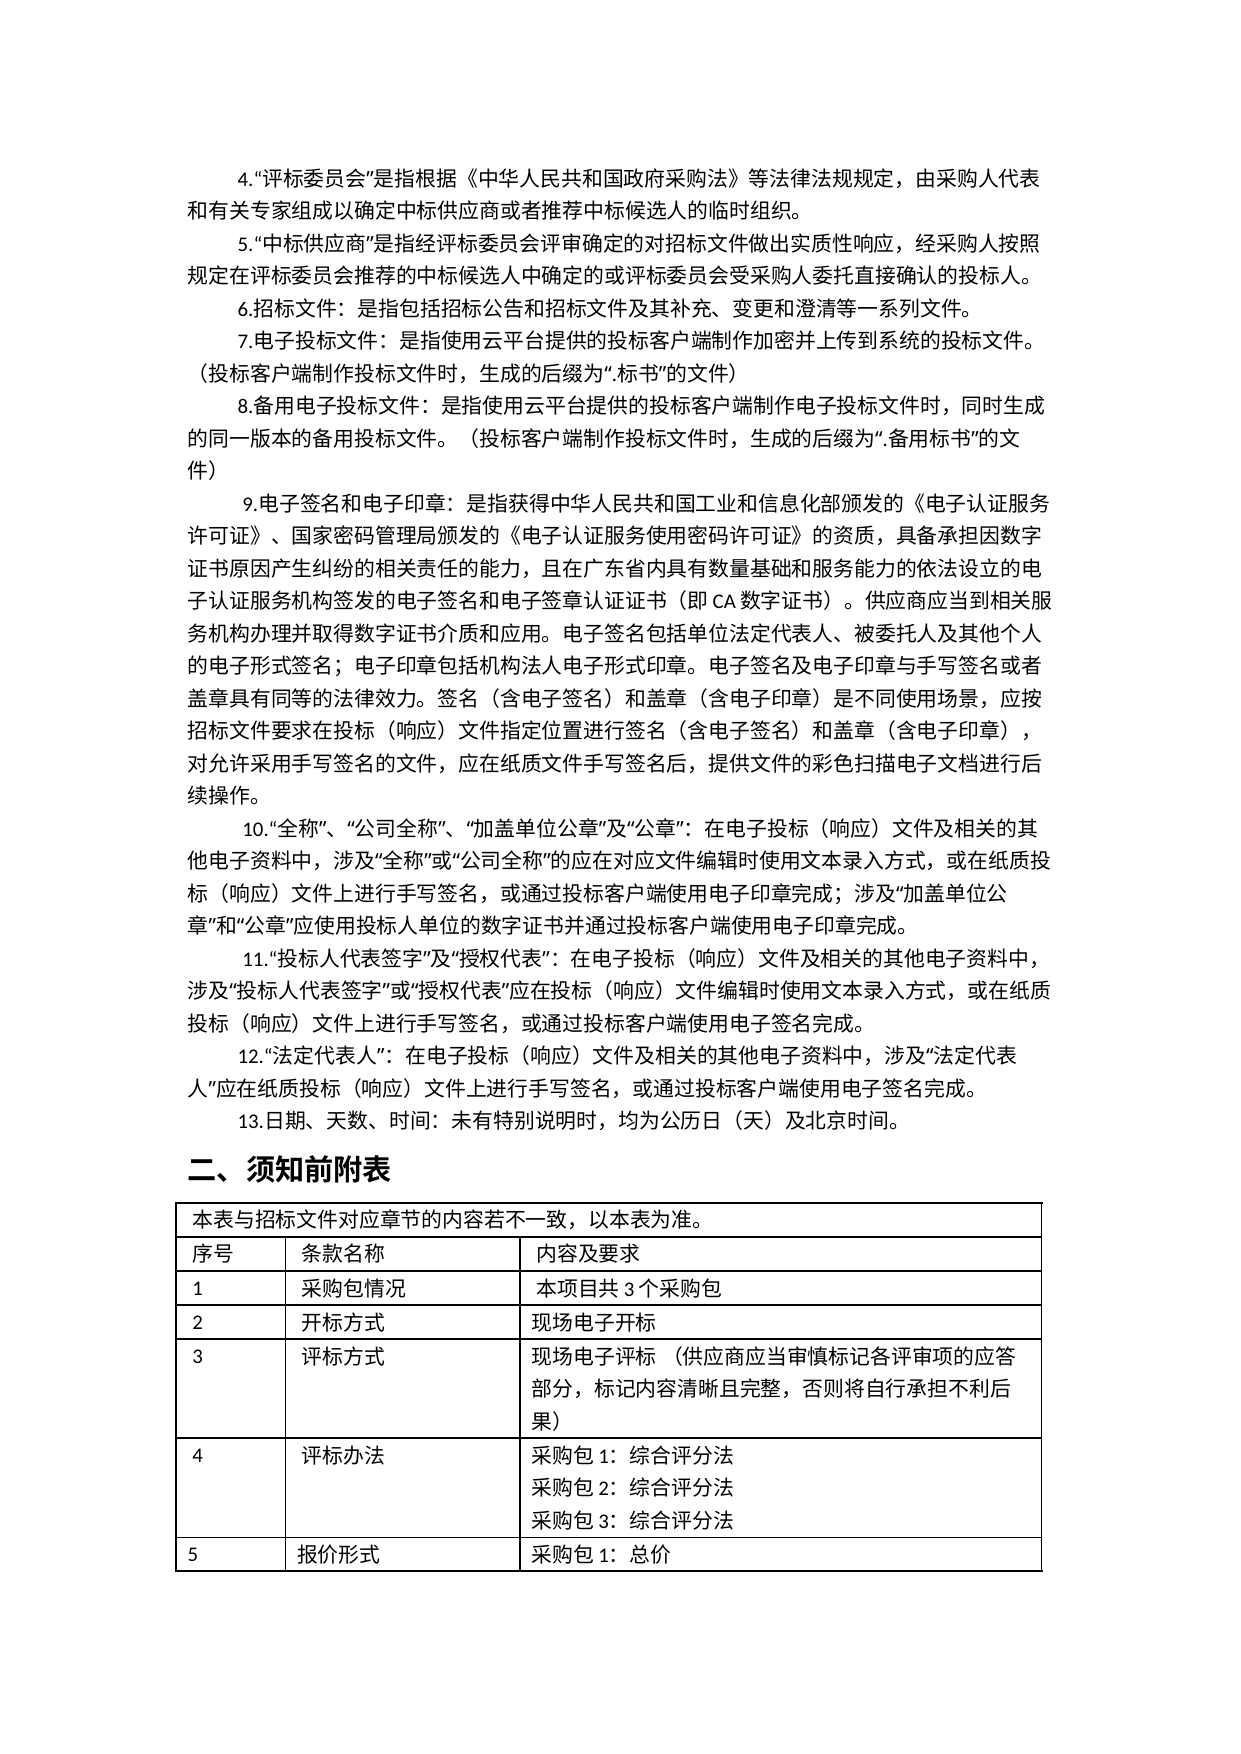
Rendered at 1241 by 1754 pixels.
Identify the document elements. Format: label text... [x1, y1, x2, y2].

text 12.“法定代表人”：在电子投标（响应）文件及相关的其他电子资料中，涉及“法定代表人”应在纸质投标（响应）文件上进行手写签名，或通过投标客户端使用电子签名完成。 [187, 1039, 1053, 1104]
text 二、须知前附表 [187, 1137, 1053, 1202]
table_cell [521, 1538, 1041, 1570]
table_cell 采购包情况 [286, 1272, 519, 1304]
table_cell 2 [177, 1306, 285, 1338]
text 7.电子投标文件：是指使用云平台提供的投标客户端制作加密并上传到系统的投标文件。（投标客户端制作投标文件时，生成的后缀为“.标书”的文件） [187, 324, 1053, 389]
text 8.备用电子投标文件：是指使用云平台提供的投标客户端制作电子投标文件时，同时生成的同一版本的备用投标文件。（投标客户端制作投标文件时，生成的后缀为“.备用标书”的文件） [187, 389, 1053, 487]
table_cell 评标办法 [286, 1439, 519, 1536]
table_cell 评标方式 [286, 1340, 519, 1437]
text 9.电子签名和电子印章：是指获得中华人民共和国工业和信息化部颁发的《电子认证服务许可证》、国家密码管理局颁发的《电子认证服务使用密码许可证》的资质，具备承担因数字证书原因产生纠纷的相关责任的能力，且在广东省内具有数量基础和服务能力的依法设立的电子认证服务机构签发的电子签名和电子签章认证证书（即CA数字证书）。供应商应当到相关服务机构办理并取得数字证书介质和应用。电子签名包括单位法定代表人、被委托人及其他个人的电子形式签名；电子印章包括机构法人电子形式印章。电子签名及电子印章与手写签名或者盖章具有同等的法律效力。签名（含电子签名）和盖章（含电子印章）是不同使用场景，应按招标文件要求在投标（响应）文件指定位置进行签名（含电子签名）和盖章（含电子印章），对允许采用手写签名的文件，应在纸质文件手写签名后，提供文件的彩色扫描电子文档进行后续操作。 [187, 487, 1053, 812]
table_cell 5 [177, 1538, 285, 1570]
table_cell 内容及要求 [521, 1238, 1041, 1270]
table_cell 现场电子评标 （供应商应当审慎标记各评审项的应答部分，标记内容清晰且完整，否则将自行承担不利后果） [521, 1340, 1041, 1437]
text 10.“全称”、“公司全称”、“加盖单位公章”及“公章”：在电子投标（响应）文件及相关的其他电子资料中，涉及“全称”或“公司全称”的应在对应文件编辑时使用文本录入方式，或在纸质投标（响应）文件上进行手写签名，或通过投标客户端使用电子印章完成；涉及“加盖单位公章”和“公章”应使用投标人单位的数字证书并通过投标客户端使用电子印章完成。 [187, 812, 1053, 942]
table_cell 条款名称 [286, 1238, 519, 1270]
table_header 本表与招标文件对应章节的内容若不一致，以本表为准。 [177, 1204, 1041, 1236]
table_cell 3 [177, 1340, 285, 1437]
table_cell 开标方式 [286, 1306, 519, 1338]
table_cell 现场电子开标 [521, 1306, 1041, 1338]
text 11.“投标人代表签字”及“授权代表”：在电子投标（响应）文件及相关的其他电子资料中，涉及“投标人代表签字”或“授权代表”应在投标（响应）文件编辑时使用文本录入方式，或在纸质投标（响应）文件上进行手写签名，或通过投标客户端使用电子签名完成。 [187, 942, 1053, 1039]
text 4.“评标委员会”是指根据《中华人民共和国政府采购法》等法律法规规定，由采购人代表和有关专家组成以确定中标供应商或者推荐中标候选人的临时组织。 [187, 162, 1053, 227]
table_cell 采购包1：综合评分法 采购包2：综合评分法 采购包3：综合评分法 [521, 1439, 1041, 1536]
text 5.“中标供应商”是指经评标委员会评审确定的对招标文件做出实质性响应，经采购人按照规定在评标委员会推荐的中标候选人中确定的或评标委员会受采购人委托直接确认的投标人。 [187, 227, 1053, 292]
table_cell 4 [177, 1439, 285, 1536]
table_cell 序号 [177, 1238, 285, 1270]
table_cell 本项目共3个采购包 [521, 1272, 1041, 1304]
table_cell 1 [177, 1272, 285, 1304]
text 6.招标文件：是指包括招标公告和招标文件及其补充、变更和澄清等一系列文件。 [187, 292, 1053, 324]
text 13.日期、天数、时间：未有特别说明时，均为公历日（天）及北京时间。 [187, 1104, 1053, 1137]
table_cell 报价形式 [286, 1538, 519, 1570]
